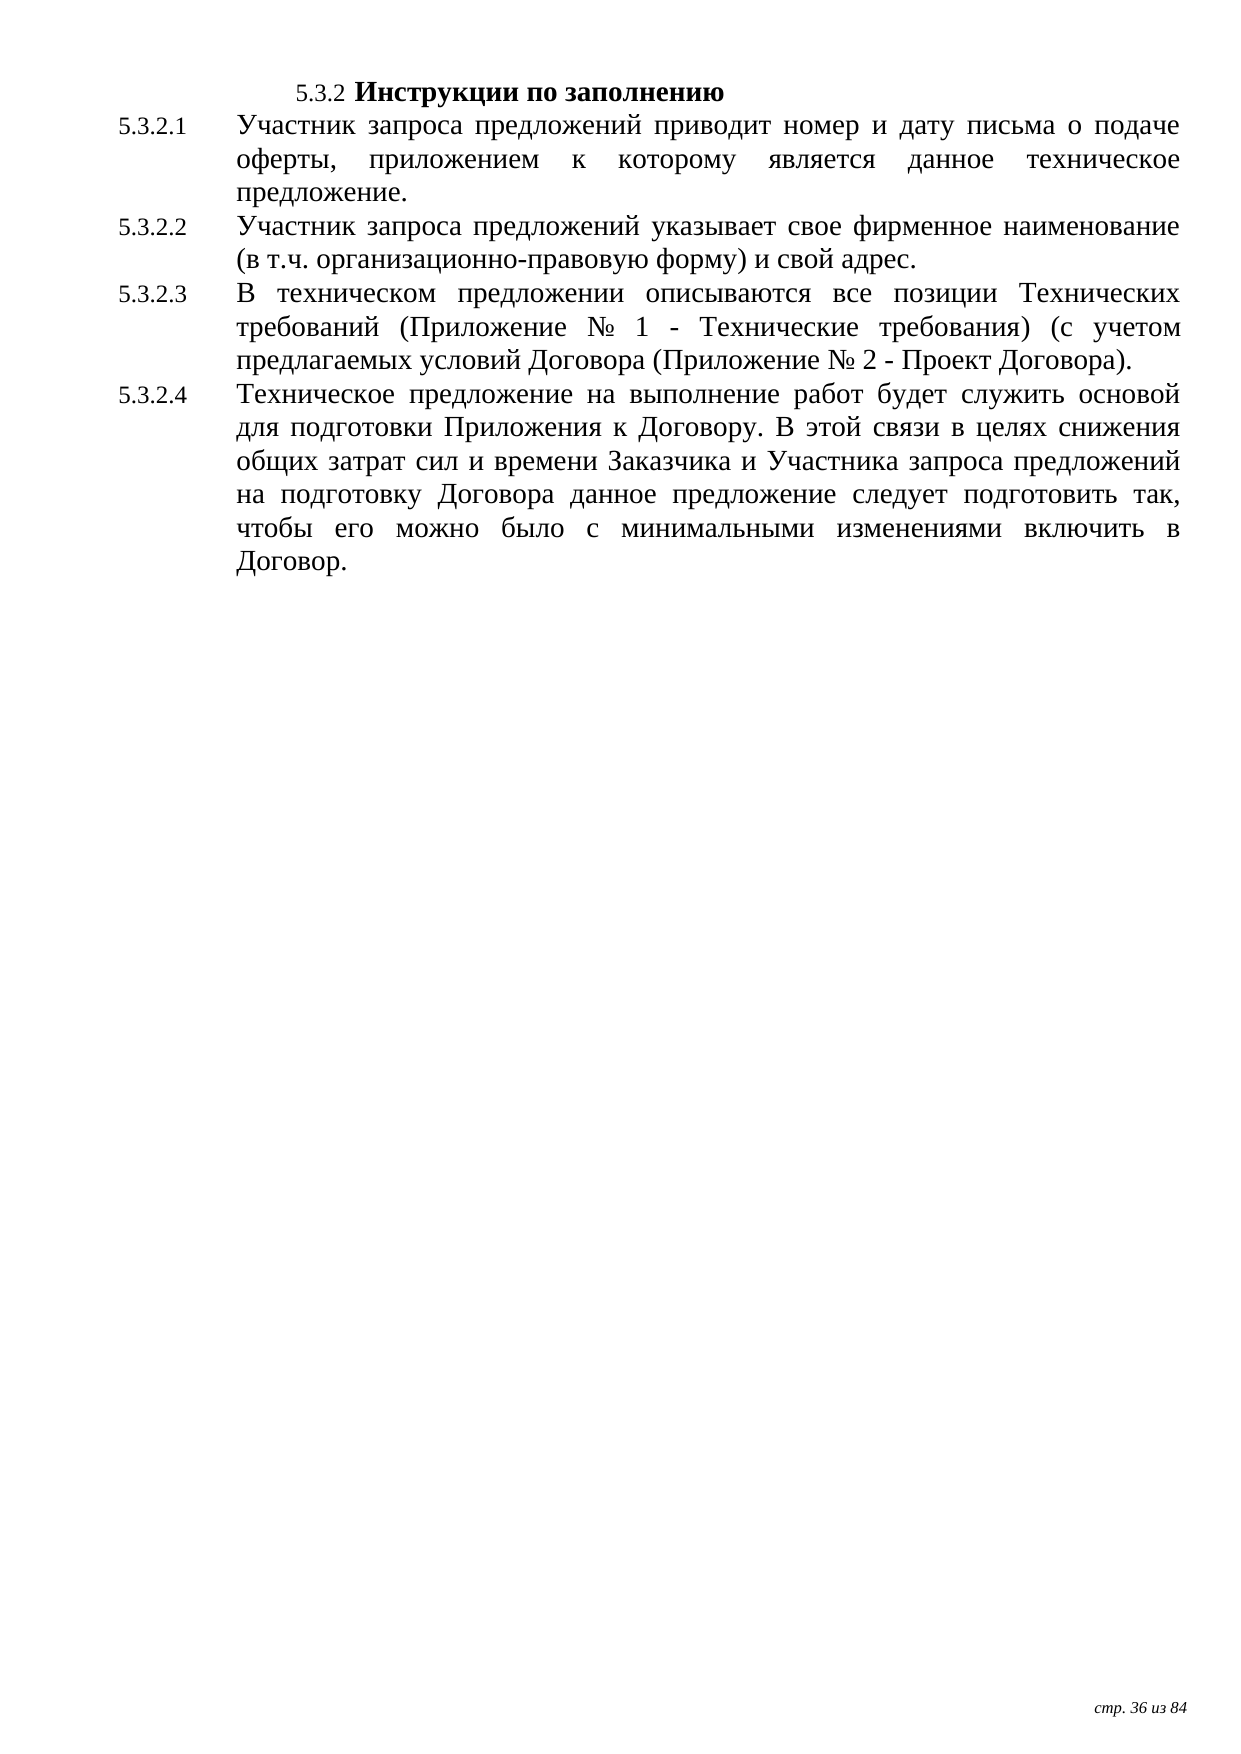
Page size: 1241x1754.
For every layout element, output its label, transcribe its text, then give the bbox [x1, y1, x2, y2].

text Участник запроса предложений указывает свое фирменное наименование (в т.ч. организационно-правовую форму) и свой адрес. [118, 208, 1181, 275]
text Участник запроса предложений приводит номер и дату письма о подаче оферты, приложением к которому является данное техническое предложение. [118, 107, 1181, 208]
text Инструкции по заполнению [236, 74, 1181, 107]
text Техническое предложение на выполнение работ будет служить основой для подготовки Приложения к Договору. В этой связи в целях снижения общих затрат сил и времени Заказчика и Участника запроса предложений на подготовку Договора данное предложение следует подготовить так, чтобы его можно было с минимальными изменениями включить в Договор. [118, 376, 1181, 577]
text В техническом предложении описываются все позиции Технических требований (Приложение № 1 - Технические требования) (с учетом предлагаемых условий Договора (Приложение № 2 - Проект Договора). [118, 275, 1181, 376]
